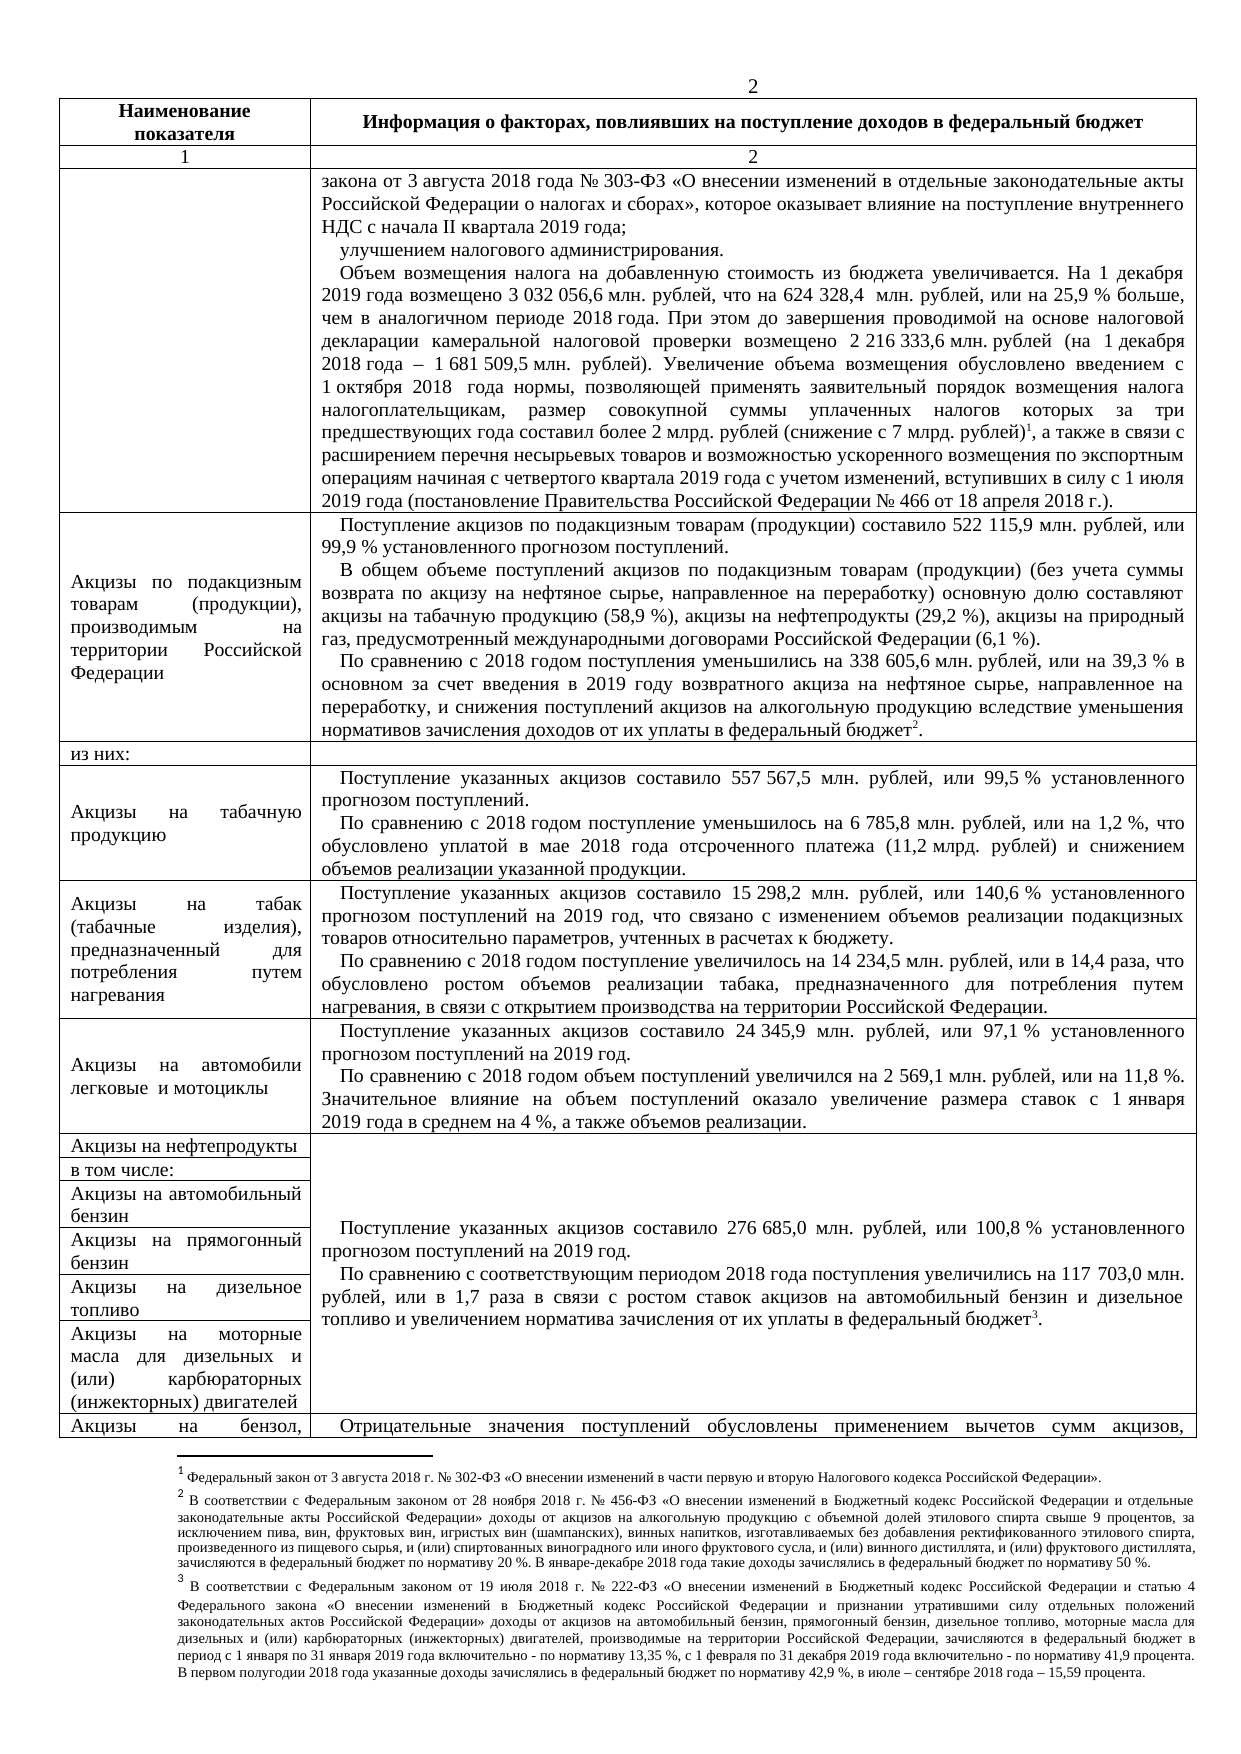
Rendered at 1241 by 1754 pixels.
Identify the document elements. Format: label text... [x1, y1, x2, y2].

table_header Наименование показателя [60, 99, 310, 144]
table_cell 2 [311, 146, 1196, 168]
table_cell Акцизы на прямогонный бензин [60, 1228, 310, 1274]
table_cell из них: [60, 742, 310, 764]
table_cell Акцизы на табак (табачные изделия), предназначенный для потребления путем нагревания [60, 881, 310, 1018]
table_cell Акцизы на табачную продукцию [60, 766, 310, 880]
table_cell Акцизы по подакцизным товарам (продукции), производимым на территории Российской Федерации [60, 513, 310, 741]
table_cell Акцизы на автомобильный бензин [60, 1181, 310, 1227]
table_cell Акцизы на автомобили легковые и мотоциклы [60, 1019, 310, 1133]
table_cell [311, 169, 1196, 512]
table_cell Акцизы на дизельное топливо [60, 1275, 310, 1320]
table_cell Поступление указанных акцизов составило 276 685,0 млн. рублей, или 100,8 % установленного прогнозом поступлений на 2019 год. По сравнению с соответствующим периодом 2018 года поступления увеличились на 117 703,0 млн. рублей, или в 1,7 раза в связи с ростом ставок акцизов на автомобильный бензин и дизельное топливо и увеличением норматива зачисления от их уплаты в федеральный бюджет. [311, 1134, 1196, 1413]
table_cell в том числе: [60, 1158, 310, 1180]
table_cell Акцизы на нефтепродукты [60, 1134, 310, 1157]
table_cell 1 [60, 146, 310, 168]
table_cell Поступление указанных акцизов составило 15 298,2 млн. рублей, или 140,6 % установленного прогнозом поступлений на 2019 год, что связано с изменением объемов реализации подакцизных товаров относительно параметров, учтенных в расчетах к бюджету. По сравнению с 2018 годом поступление увеличилось на 14 234,5 млн. рублей, или в 14,4 раза, что обусловлено ростом объемов реализации табака, предназначенного для потребления путем нагревания, в связи с открытием производства на территории Российской Федерации. [311, 881, 1196, 1018]
table_cell Поступление указанных акцизов составило 557 567,5 млн. рублей, или 99,5 % установленного прогнозом поступлений. По сравнению с 2018 годом поступление уменьшилось на 6 785,8 млн. рублей, или на 1,2 %, что обусловлено уплатой в мае 2018 года отсроченного платежа (11,2 млрд. рублей) и снижением объемов реализации указанной продукции. [311, 766, 1196, 880]
table_cell Поступление указанных акцизов составило 24 345,9 млн. рублей, или 97,1 % установленного прогнозом поступлений на 2019 год. По сравнению с 2018 годом объем поступлений увеличился на 2 569,1 млн. рублей, или на 11,8 %. Значительное влияние на объем поступлений оказало увеличение размера ставок с 1 января 2019 года в среднем на 4 %, а также объемов реализации. [311, 1019, 1196, 1133]
table_cell Акцизы на моторные масла для дизельных и (или) карбюраторных (инжекторных) двигателей [60, 1321, 310, 1413]
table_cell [60, 1414, 310, 1437]
table_cell Поступление акцизов по подакцизным товарам (продукции) составило 522 115,9 млн. рублей, или 99,9 % установленного прогнозом поступлений. В общем объеме поступлений акцизов по подакцизным товарам (продукции) (без учета суммы возврата по акцизу на нефтяное сырье, направленное на переработку) основную долю составляют акцизы на табачную продукцию (58,9 %), акцизы на нефтепродукты (29,2 %), акцизы на природный газ, предусмотренный международными договорами Российской Федерации (6,1 %). По сравнению с 2018 годом поступления уменьшились на 338 605,6 млн. рублей, или на 39,3 % в основном за счет введения в 2019 году возвратного акциза на нефтяное сырье, направленное на переработку, и снижения поступлений акцизов на алкогольную продукцию вследствие уменьшения нормативов зачисления доходов от их уплаты в федеральный бюджет. [311, 513, 1196, 741]
table_header Информация о факторах, повлиявших на поступление доходов в федеральный бюджет [311, 99, 1196, 144]
table_cell [311, 742, 1196, 764]
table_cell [60, 169, 310, 512]
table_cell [311, 1414, 1196, 1437]
